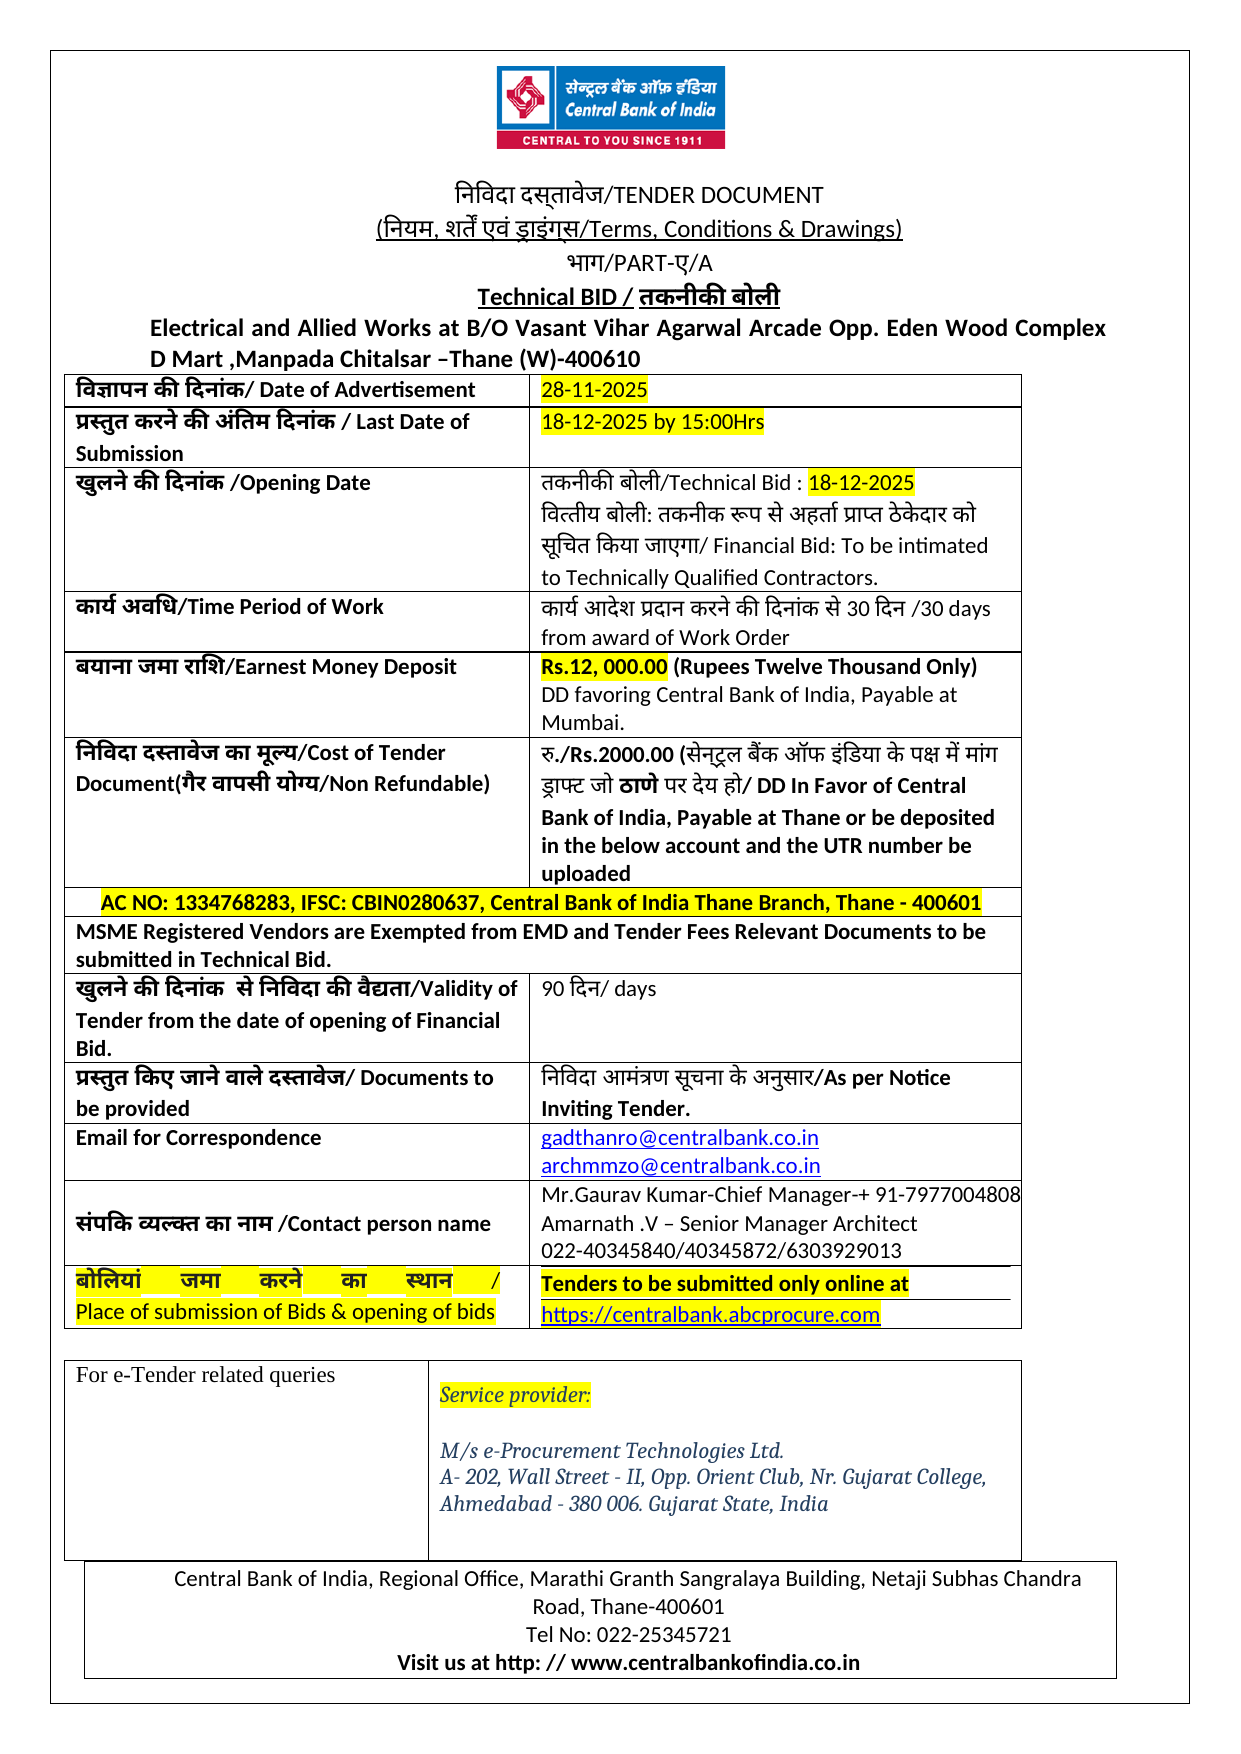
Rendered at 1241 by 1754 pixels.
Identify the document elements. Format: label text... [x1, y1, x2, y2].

table_cell कार्य अवधि/Time Period of Work [65, 592, 529, 651]
table_cell gadthanro@centralbank.co.in archmmzo@centralbank.co.in [530, 1124, 1021, 1179]
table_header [65, 1361, 428, 1559]
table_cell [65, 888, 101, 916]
table_cell Tenders to be submitted only online at https://centralbank.abcprocure.com [530, 1266, 1021, 1328]
table_cell MSME Registered Vendors are Exempted from EMD and Tender Fees Relevant Documents to be submitted in Technical Bid. [65, 917, 1021, 973]
table_header विज्ञापन की दिनांक/ Date of Advertisement [65, 375, 529, 406]
table_cell बयाना जमा राशि/Earnest Money Deposit [65, 653, 529, 737]
text निविदा दस्‍तावेज/TENDER DOCUMENT [150, 176, 1128, 210]
table_cell 90 दिन/ days [530, 974, 1021, 1062]
table_cell तकनीकी बोली/Technical Bid : 18-12-2025 वित्‍तीय बोली: तकनीक रूप से अहर्ता प्राप्‍त ठेकेदार को सूचित किया जाएगा/ Financial Bid: To be intimated to Technically Qualified Contractors. [530, 468, 1021, 591]
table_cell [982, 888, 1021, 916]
table_cell निविदा दस्‍तावेज का मूल्‍य/Cost of Tender Document(गैर वापसी योग्‍य/Non Refundable) [65, 738, 529, 887]
table_cell खुलने की दिनांक /Opening Date [65, 468, 529, 591]
text Technical BID / तकनीकी बोली [150, 278, 1107, 313]
table_cell निविदा आमंत्रण सूचना के अनुसार/As per Notice Inviting Tender. [530, 1063, 1021, 1122]
table_cell 18-12-2025 by 15:00Hrs [530, 408, 1021, 467]
table_cell प्रस्‍तुत किए जाने वाले दस्‍तावेज/ Documents to be provided [65, 1063, 529, 1122]
text (नियम, शर्तें एवं ड्राइंग्‍स/Terms, Conditions & Drawings) [150, 210, 1128, 244]
table_cell कार्य आदेश प्रदान करने की दिनांक से 30 दिन /30 days from award of Work Order [530, 592, 1021, 651]
picture [496, 66, 725, 149]
text भाग/PART-ए/A [150, 244, 1128, 278]
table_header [429, 1361, 1021, 1559]
table_cell रु./Rs.2000.00 (सेन्‍ट्रल बैंक ऑफ इंडिया के पक्ष में मांग ड्राफ्ट जो ठाणे पर देय हो/ DD In Favor of Central Bank of India, Payable at Thane or be deposited in the below account and the UTR number be uploaded [530, 738, 1021, 887]
table_cell Mr.Gaurav Kumar-Chief Manager-+ 91-7977004808 Amarnath .V – Senior Manager Architect 022-40345840/40345872/6303929013 [530, 1181, 1021, 1265]
table_cell प्रस्‍तुत करने की अंतिम दिनांक / Last Date of Submission [65, 408, 529, 467]
table_cell बोलियां जमा करने का स्थान / Place of submission of Bids & opening of bids [65, 1266, 529, 1328]
table_cell संपकि व्यल्क्त का नाम /Contact person name [65, 1181, 529, 1265]
table_cell Rs.12, 000.00 (Rupees Twelve Thousand Only) DD favoring Central Bank of India, Payable at Mumbai. [530, 653, 1021, 737]
table_cell खुलने की दिनांक से निविदा की वैद्यता/Validity of Tender from the date of opening of Financial Bid. [65, 974, 529, 1062]
table_cell Email for Correspondence [65, 1124, 529, 1179]
table_header 28-11-2025 [530, 375, 1021, 406]
text Electrical and Allied Works at B/O Vasant Vihar Agarwal Arcade Opp. Eden Wood Complex D Mart ,Manpada Chitalsar –Thane (W)-400610 [150, 313, 1107, 374]
